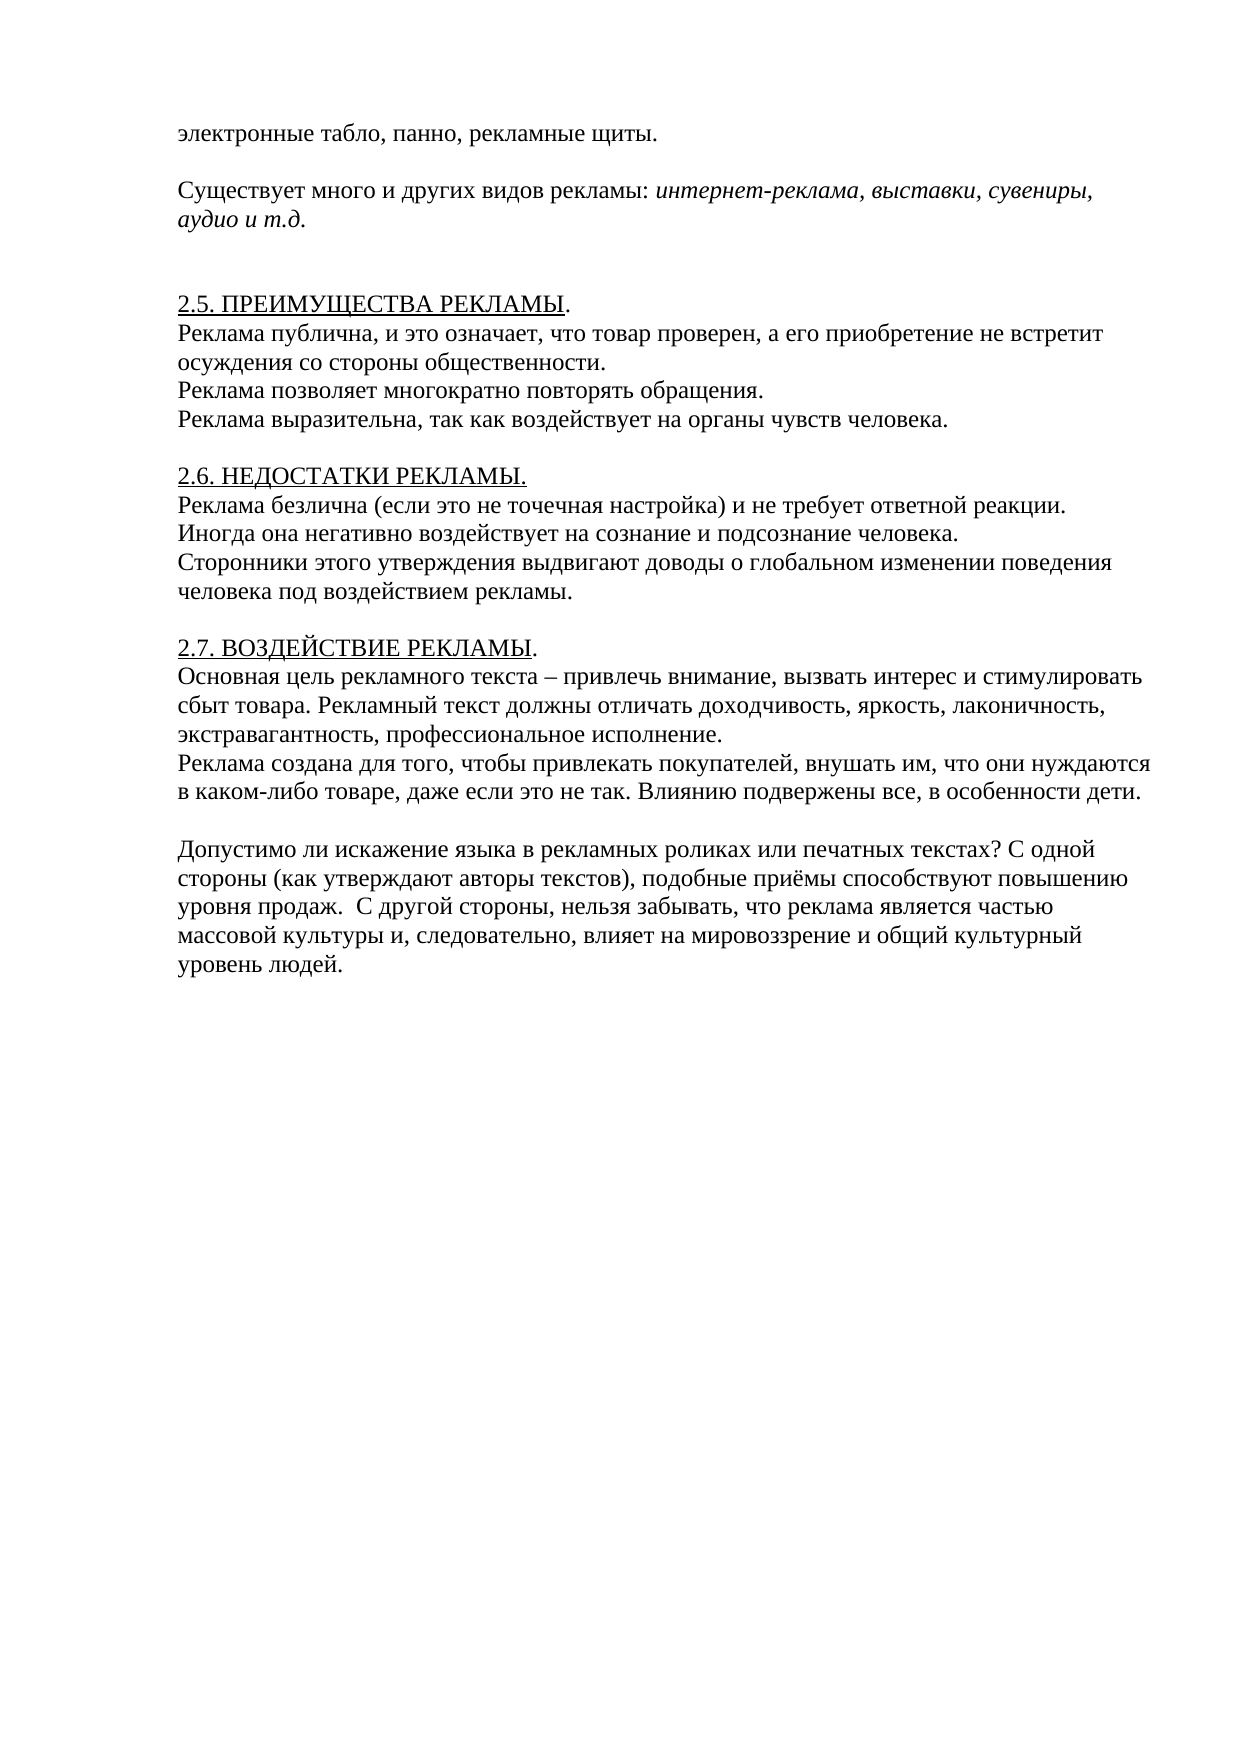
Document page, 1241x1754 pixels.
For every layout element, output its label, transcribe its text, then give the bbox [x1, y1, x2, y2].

text Существует много и других видов рекламы: интернет-реклама, выставки, сувениры, аудио и т.д. [177, 175, 1152, 260]
text Реклама выразительна, так как воздействует на органы чувств человека. [177, 404, 1152, 461]
text Сторонники этого утверждения выдвигают доводы о глобальном изменении поведения человека под воздействием рекламы. [177, 547, 1152, 633]
text Реклама позволяет многократно повторять обращения. [177, 375, 1152, 404]
text Реклама публична, и это означает, что товар проверен, а его приобретение не встретит осуждения со стороны общественности. [177, 318, 1152, 375]
text Иногда она негативно воздействует на сознание и подсознание человека. [177, 518, 1152, 547]
text Реклама безлична (если это не точечная настройка) и не требует ответной реакции. [177, 490, 1152, 518]
text 2.7. ВОЗДЕЙСТВИЕ РЕКЛАМЫ. [177, 633, 1152, 661]
text Основная цель рекламного текста – привлечь внимание, вызвать интерес и стимулировать сбыт товара. Рекламный текст должны отличать доходчивость, яркость, лаконичность, экстравагантность, профессиональное исполнение. [177, 661, 1152, 748]
text 2.6. НЕДОСТАТКИ РЕКЛАМЫ. [177, 461, 1152, 490]
text Допустимо ли искажение языка в рекламных роликах или печатных текстах? С одной стороны (как утверждают авторы текстов), подобные приёмы способствуют повышению уровня продаж. С другой стороны, нельзя забывать, что реклама является частью массовой культуры и, следовательно, влияет на мировоззрение и общий культурный уровень людей. [177, 834, 1152, 978]
text 2.5. ПРЕИМУЩЕСТВА РЕКЛАМЫ. [177, 289, 1152, 318]
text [177, 118, 1152, 175]
text Реклама создана для того, чтобы привлекать покупателей, внушать им, что они нуждаются в каком-либо товаре, даже если это не так. Влиянию подвержены все, в особенности дети. [177, 748, 1152, 805]
